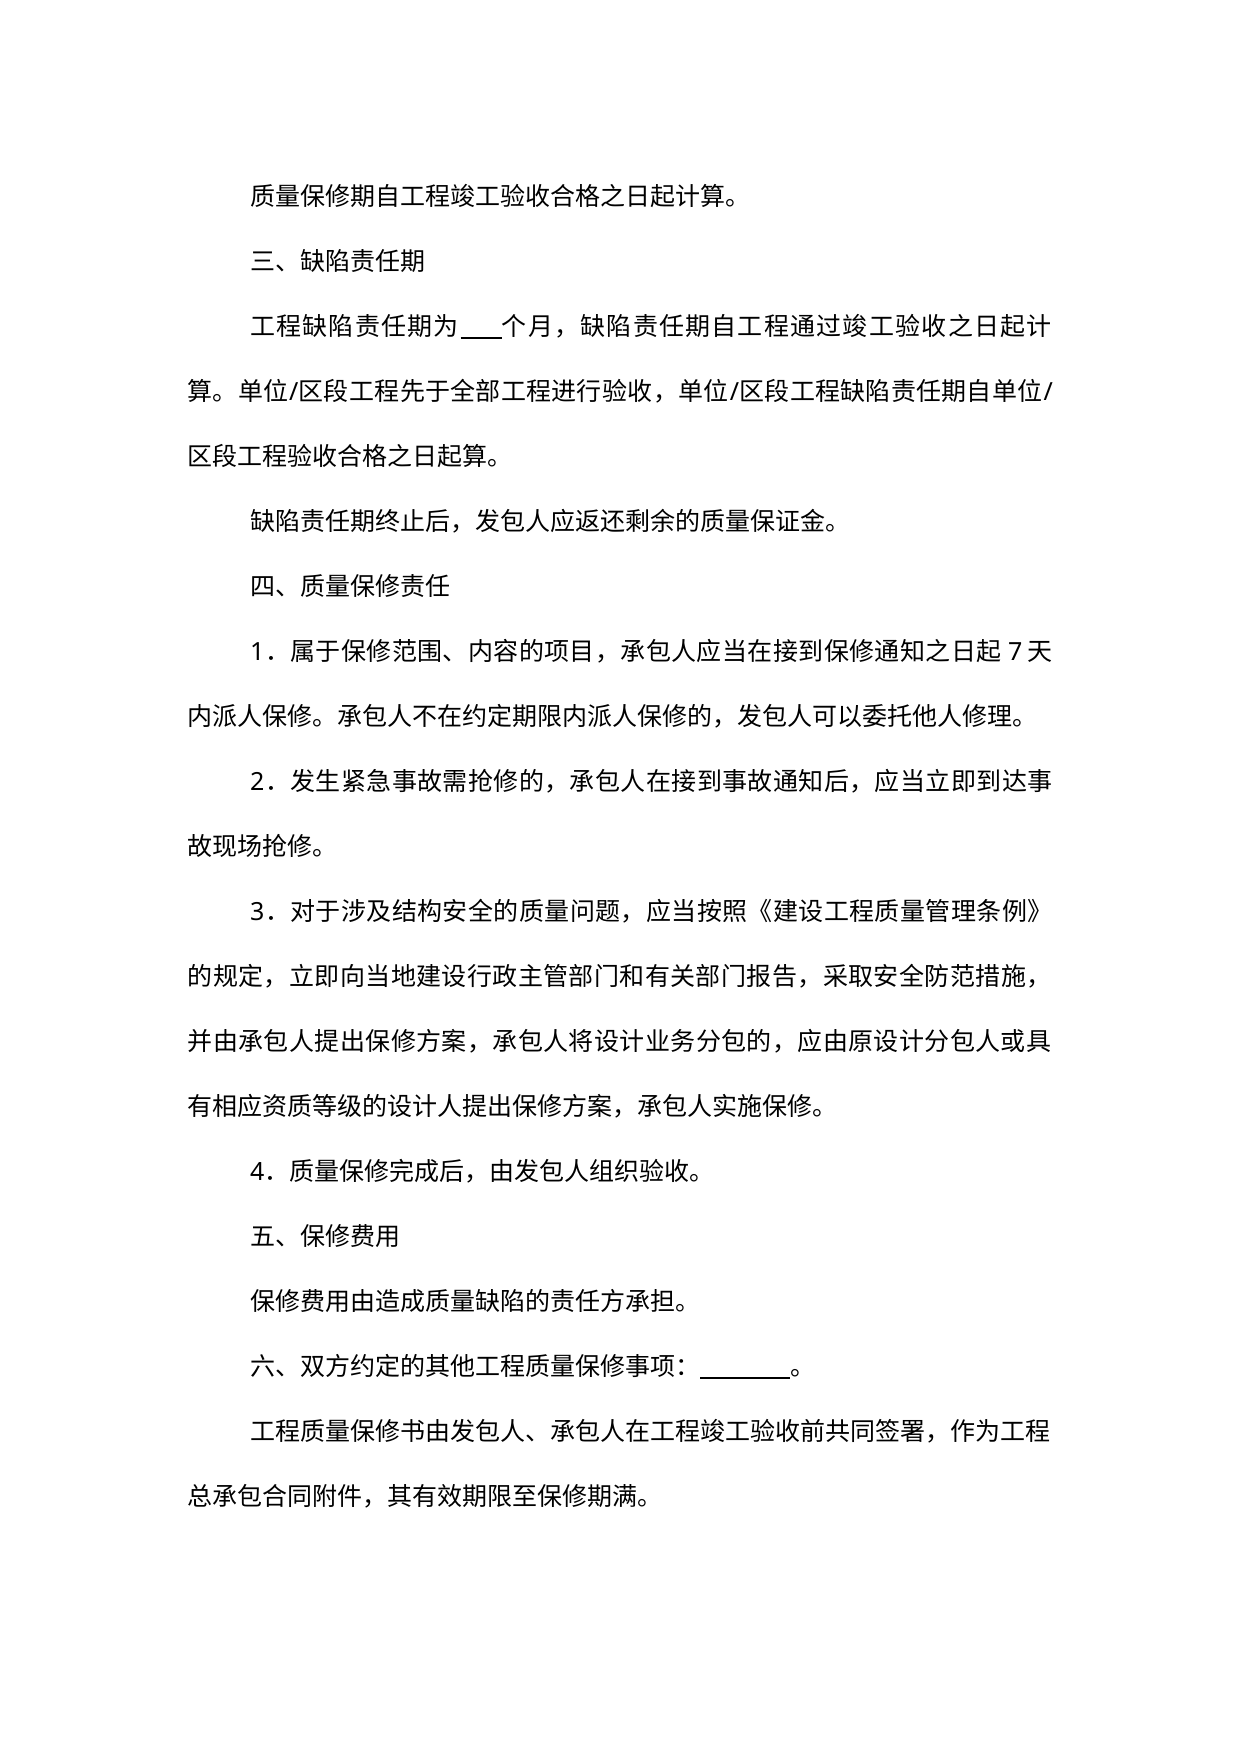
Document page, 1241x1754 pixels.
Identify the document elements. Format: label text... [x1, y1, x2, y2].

text 4．质量保修完成后，由发包人组织验收。 [187, 1137, 1053, 1202]
text 四、质量保修责任 [187, 552, 1053, 617]
text 五、保修费用 [187, 1202, 1053, 1267]
text 质量保修期自工程竣工验收合格之日起计算。 [187, 162, 1053, 227]
text 六、双方约定的其他工程质量保修事项： 。 [187, 1332, 1053, 1397]
text 缺陷责任期终止后，发包人应返还剩余的质量保证金。 [187, 487, 1053, 552]
text 3．对于涉及结构安全的质量问题，应当按照《建设工程质量管理条例》的规定，立即向当地建设行政主管部门和有关部门报告，采取安全防范措施，并由承包人提出保修方案，承包人将设计业务分包的，应由原设计分包人或具有相应资质等级的设计人提出保修方案，承包人实施保修。 [187, 877, 1053, 1137]
text 保修费用由造成质量缺陷的责任方承担。 [187, 1267, 1053, 1332]
text 工程质量保修书由发包人、承包人在工程竣工验收前共同签署，作为工程总承包合同附件，其有效期限至保修期满。 [187, 1397, 1053, 1527]
text 三、缺陷责任期 [187, 227, 1053, 292]
text 2．发生紧急事故需抢修的，承包人在接到事故通知后，应当立即到达事故现场抢修。 [187, 747, 1053, 877]
text 1．属于保修范围、内容的项目，承包人应当在接到保修通知之日起7天内派人保修。承包人不在约定期限内派人保修的，发包人可以委托他人修理。 [187, 617, 1053, 747]
text 工程缺陷责任期为 个月，缺陷责任期自工程通过竣工验收之日起计算。单位/区段工程先于全部工程进行验收，单位/区段工程缺陷责任期自单位/区段工程验收合格之日起算。 [187, 292, 1053, 487]
